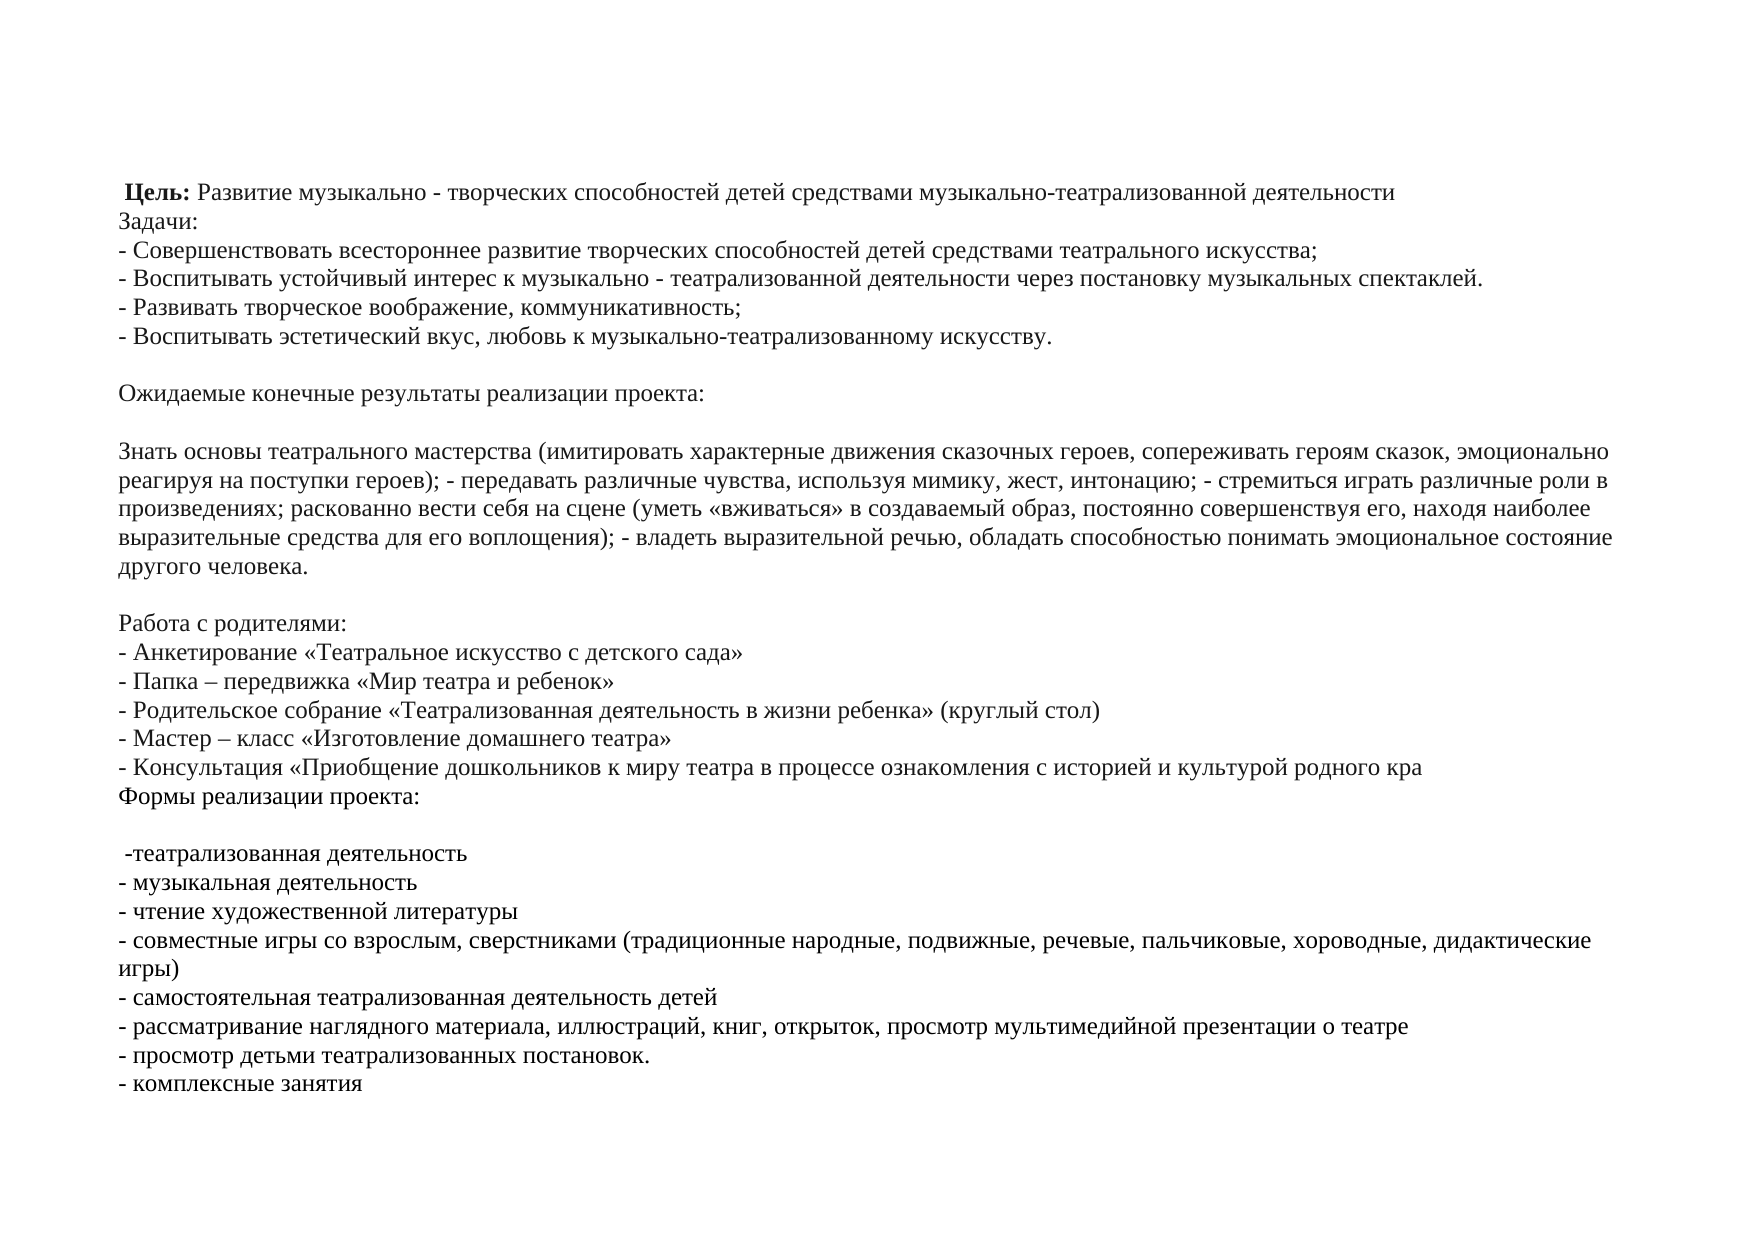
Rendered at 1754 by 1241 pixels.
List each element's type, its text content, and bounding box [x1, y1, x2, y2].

text - Воспитывать устойчивый интерес к музыкально - театрализованной деятельности через постановку музыкальных спектаклей. [118, 263, 1636, 292]
text - Папка – передвижка «Мир театра и ребенок» [118, 666, 1636, 695]
text - Воспитывать эстетический вкус, любовь к музыкально-театрализованному искусству. [118, 321, 1636, 350]
text - Совершенствовать всестороннее развитие творческих способностей детей средствами театрального искусства; [118, 235, 1636, 263]
text Знать основы театрального мастерства (имитировать характерные движения сказочных героев, сопереживать героям сказок, эмоционально реагируя на поступки героев); - передавать различные чувства, используя мимику, жест, интонацию; - стремиться играть различные роли в произведениях; раскованно вести себя на сцене (уметь «вживаться» в создаваемый образ, постоянно совершенствуя его, находя наиболее выразительные средства для его воплощения); - владеть выразительной речью, обладать способностью понимать эмоциональное состояние другого человека. [118, 436, 1636, 580]
text Цель: Развитие музыкально - творческих способностей детей средствами музыкально-театрализованной деятельности [118, 177, 1636, 206]
text - самостоятельная театрализованная деятельность детей [118, 982, 1636, 1011]
text - Развивать творческое воображение, коммуникативность; [118, 292, 1636, 321]
text - совместные игры со взрослым, сверстниками (традиционные народные, подвижные, речевые, пальчиковые, хороводные, дидактические игры) [118, 925, 1636, 982]
text - Анкетирование «Театральное искусство с детского сада» [118, 637, 1636, 666]
text Работа с родителями: [118, 608, 1636, 637]
text - просмотр детьми театрализованных постановок. [118, 1040, 1636, 1068]
text Ожидаемые конечные результаты реализации проекта: [118, 378, 1636, 407]
text - чтение художественной литературы [118, 896, 1636, 925]
text Формы реализации проекта: [118, 781, 1636, 810]
text - комплексные занятия [118, 1068, 1636, 1097]
text - Мастер – класс «Изготовление домашнего театра» [118, 723, 1636, 752]
text - музыкальная деятельность [118, 867, 1636, 896]
text - рассматривание наглядного материала, иллюстраций, книг, открыток, просмотр мультимедийной презентации о театре [118, 1011, 1636, 1040]
text - Родительское собрание «Театрализованная деятельность в жизни ребенка» (круглый стол) [118, 695, 1636, 723]
text Задачи: [118, 206, 1636, 235]
text - Консультация «Приобщение дошкольников к миру театра в процессе ознакомления с историей и культурой родного кра [118, 752, 1636, 781]
text -театрализованная деятельность [118, 838, 1636, 867]
